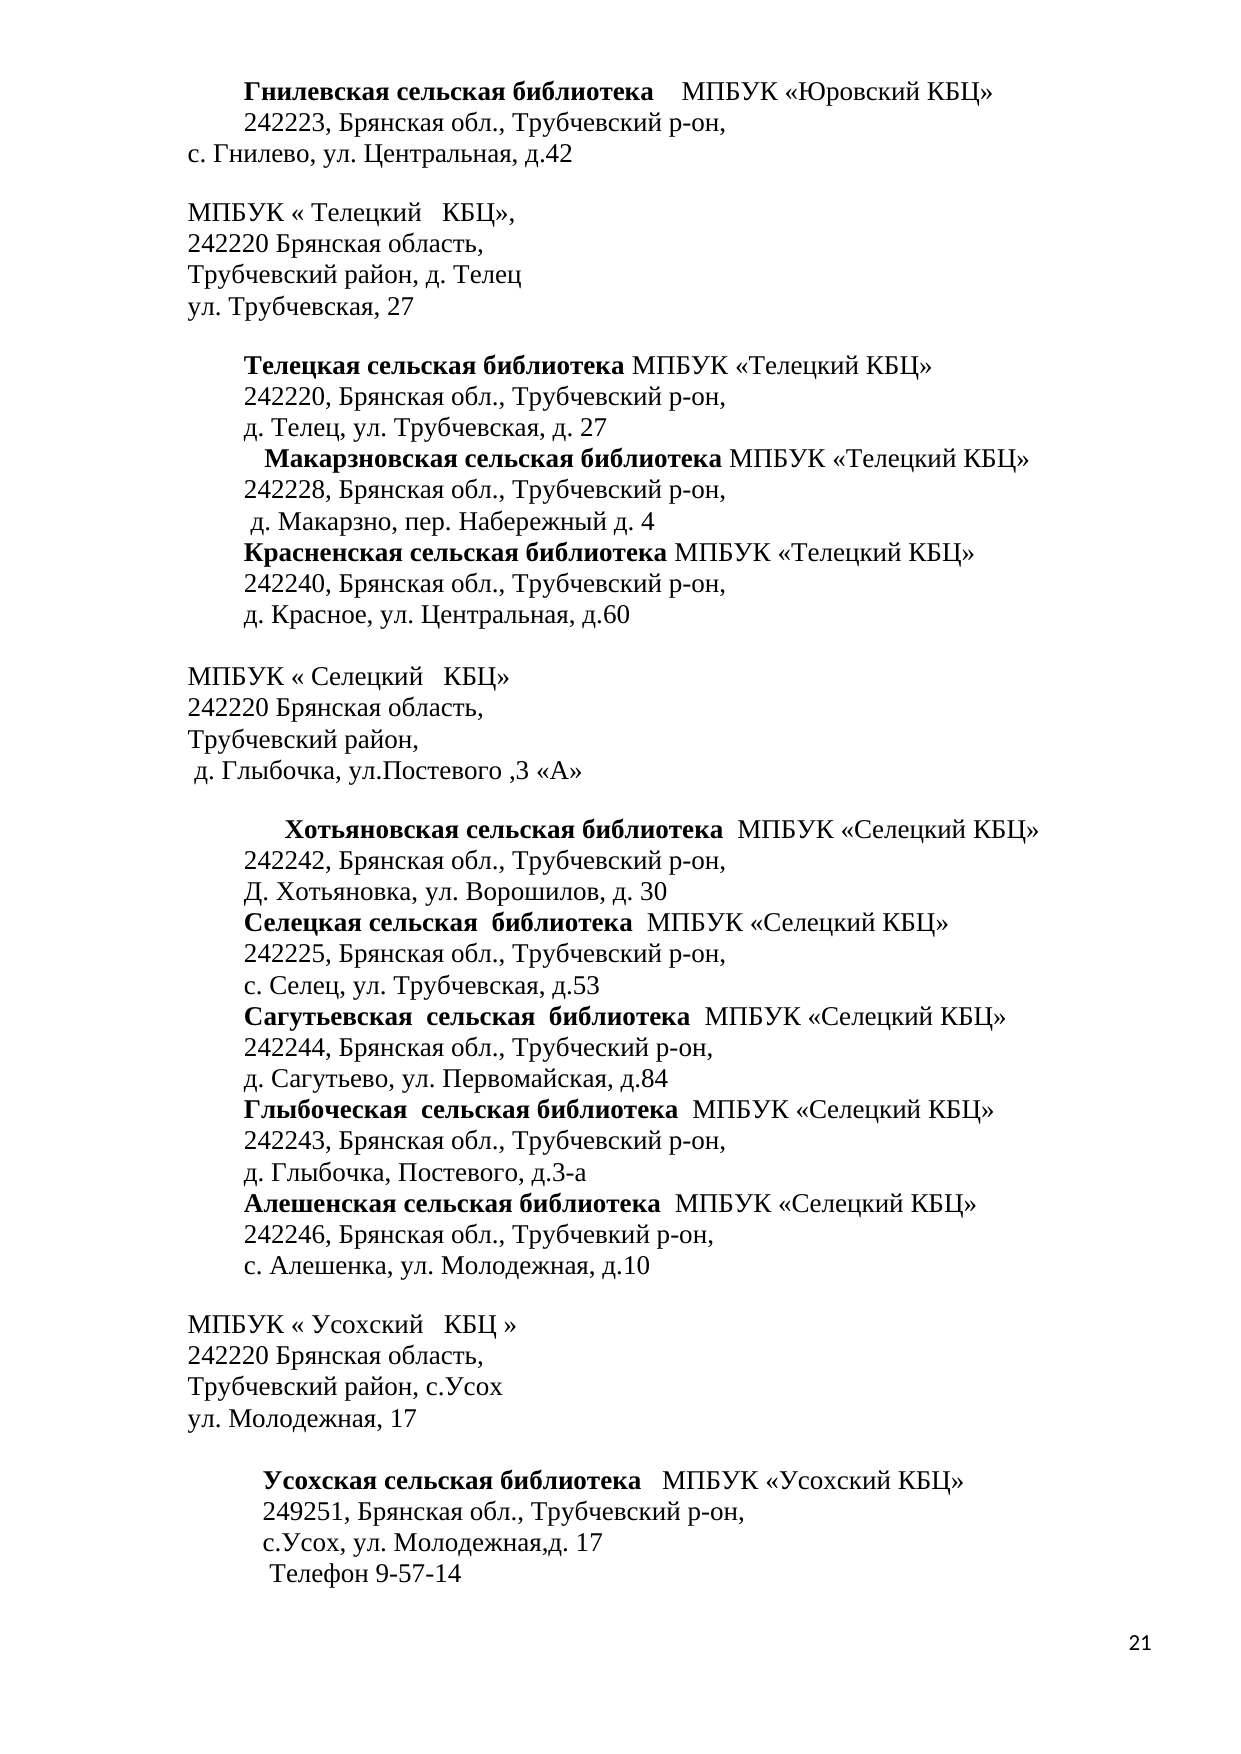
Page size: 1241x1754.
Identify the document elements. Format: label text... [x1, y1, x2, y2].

text Д. Хотьяновка, ул. Ворошилов, д. 30 [244, 875, 1152, 906]
text 242220, Брянская обл., Трубчевский р-он, [244, 380, 1152, 411]
text 242240, Брянская обл., Трубчевский р-он, [244, 567, 1152, 598]
text с. Гнилево, ул. Центральная, д.42 [131, 137, 1152, 168]
text с. Алешенка, ул. Молодежная, д.10 [244, 1249, 1152, 1280]
text МПБУК « Усохский КБЦ » [131, 1308, 1152, 1339]
text Красненская сельская библиотека МПБУК «Телецкий КБЦ» [244, 536, 1152, 567]
text Макарзновская сельская библиотека МПБУК «Телецкий КБЦ» [244, 442, 1152, 473]
text 242242, Брянская обл., Трубчевский р-он, [244, 844, 1152, 875]
text 242220 Брянская область, [131, 692, 1152, 723]
text Селецкая сельская библиотека МПБУК «Селецкий КБЦ» [244, 906, 1152, 938]
text Трубчевский район, с.Усох [131, 1371, 1152, 1402]
text д. Красное, ул. Центральная, д.60 [244, 598, 1152, 629]
text ул. Молодежная, 17 [131, 1402, 1152, 1433]
text 242220 Брянская область, [131, 227, 1152, 259]
text МПБУК « Селецкий КБЦ» [131, 660, 1152, 692]
text д. Глыбочка, Постевого, д.3-а [244, 1156, 1152, 1187]
text Алешенская сельская библиотека МПБУК «Селецкий КБЦ» [244, 1187, 1152, 1218]
text Усохская сельская библиотека МПБУК «Усохский КБЦ» [262, 1464, 1152, 1495]
text 242244, Брянская обл., Трубческий р-он, [244, 1031, 1152, 1062]
text ул. Трубчевская, 27 [131, 290, 1152, 321]
text МПБУК « Телецкий КБЦ», [131, 196, 1152, 227]
text 242225, Брянская обл., Трубчевский р-он, [244, 938, 1152, 969]
text Телецкая сельская библиотека МПБУК «Телецкий КБЦ» [244, 349, 1152, 380]
text д. Макарзно, пер. Набережный д. 4 [244, 505, 1152, 536]
text Трубчевский район, д. Телец [131, 259, 1152, 290]
text 242228, Брянская обл., Трубчевский р-он, [244, 473, 1152, 505]
text Трубчевский район, [131, 723, 1152, 754]
text Сагутьевская сельская библиотека МПБУК «Селецкий КБЦ» [244, 1000, 1152, 1031]
text Телефон 9-57-14 [262, 1557, 1152, 1588]
text 242243, Брянская обл., Трубчевский р-он, [244, 1124, 1152, 1156]
text Глыбоческая сельская библиотека МПБУК «Селецкий КБЦ» [244, 1093, 1152, 1124]
text д. Сагутьево, ул. Первомайская, д.84 [244, 1062, 1152, 1093]
text Гнилевская сельская библиотека МПБУК «Юровский КБЦ» [244, 75, 1152, 106]
text с.Усох, ул. Молодежная,д. 17 [262, 1526, 1152, 1557]
text 242223, Брянская обл., Трубчевский р-он, [244, 106, 1152, 137]
text с. Селец, ул. Трубчевская, д.53 [244, 969, 1152, 1000]
text 242246, Брянская обл., Трубчевкий р-он, [244, 1218, 1152, 1249]
text 242220 Брянская область, [131, 1339, 1152, 1371]
text д. Глыбочка, ул.Постевого ,3 «А» [131, 754, 1152, 785]
text 249251, Брянская обл., Трубчевский р-он, [262, 1495, 1152, 1526]
text д. Телец, ул. Трубчевская, д. 27 [244, 411, 1152, 442]
text Хотьяновская сельская библиотека МПБУК «Селецкий КБЦ» [244, 813, 1152, 844]
